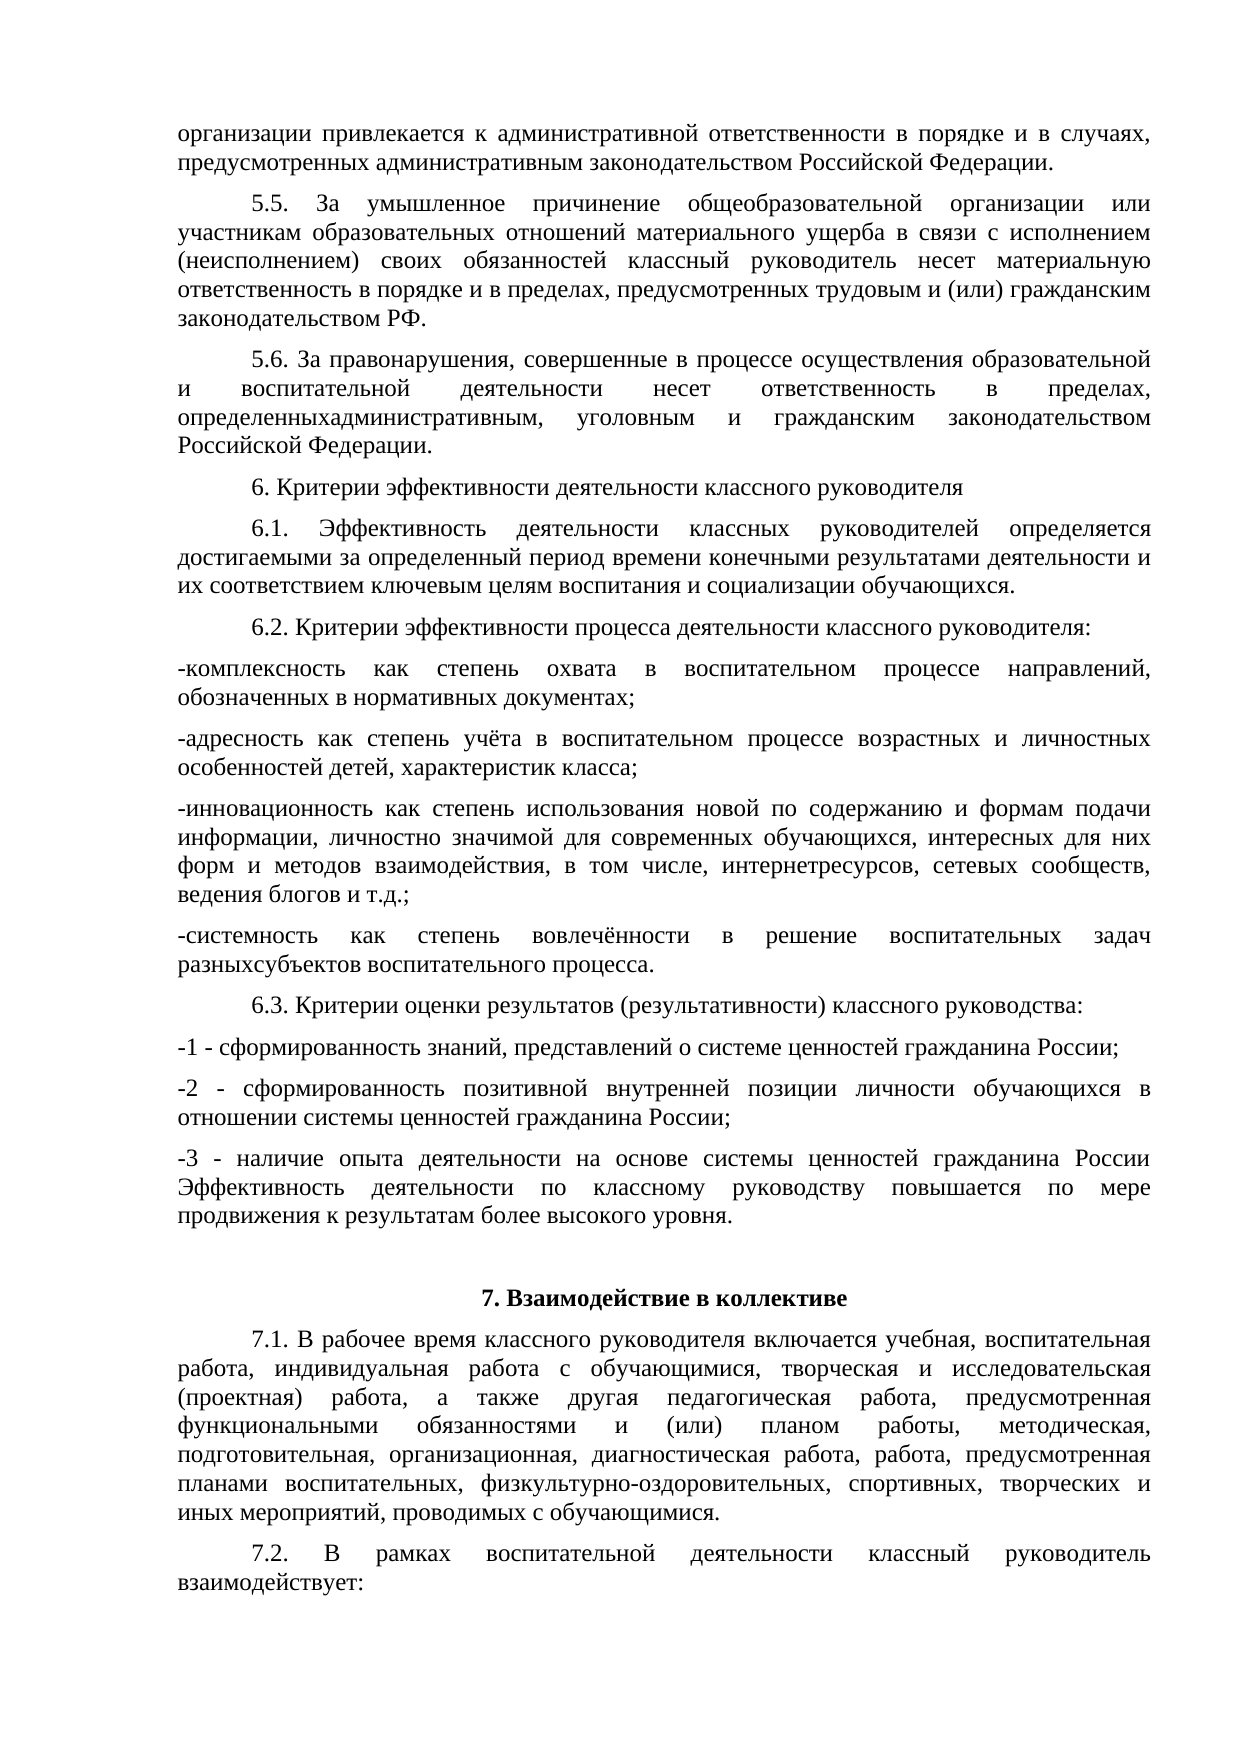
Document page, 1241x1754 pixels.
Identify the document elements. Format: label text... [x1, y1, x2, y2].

text -2 - сформированность позитивной внутренней позиции личности обучающихся в отношении системы ценностей гражданина России; [177, 1073, 1152, 1131]
text -инновационность как степень использования новой по содержанию и формам подачи информации, личностно значимой для современных обучающихся, интересных для них форм и методов взаимодействия, в том числе, интернетресурсов, сетевых сообществ, ведения блогов и т.д.; [177, 793, 1152, 908]
text 7.1. В рабочее время классного руководителя включается учебная, воспитательная работа, индивидуальная работа с обучающимися, творческая и исследовательская (проектная) работа, а также другая педагогическая работа, предусмотренная функциональными обязанностями и (или) планом работы, методическая, подготовительная, организационная, диагностическая работа, работа, предусмотренная планами воспитательных, физкультурно-оздоровительных, спортивных, творческих и иных мероприятий, проводимых с обучающимися. [177, 1324, 1152, 1526]
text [177, 118, 1152, 176]
text -системность как степень вовлечённости в решение воспитательных задач разныхсубъектов воспитательного процесса. [177, 921, 1152, 978]
text 5.5. За умышленное причинение общеобразовательной организации или участникам образовательных отношений материального ущерба в связи с исполнением (неисполнением) своих обязанностей классный руководитель несет материальную ответственность в порядке и в пределах, предусмотренных трудовым и (или) гражданским законодательством РФ. [177, 188, 1152, 332]
text 6. Критерии эффективности деятельности классного руководителя [177, 472, 1152, 501]
text -адресность как степень учёта в воспитательном процессе возрастных и личностных особенностей детей, характеристик класса; [177, 723, 1152, 781]
text 6.1. Эффективность деятельности классных руководителей определяется достигаемыми за определенный период времени конечными результатами деятельности и их соответствием ключевым целям воспитания и социализации обучающихся. [177, 513, 1152, 599]
text -1 - сформированность знаний, представлений о системе ценностей гражданина России; [177, 1032, 1152, 1061]
text 5.6. За правонарушения, совершенные в процессе осуществления образовательной и воспитательной деятельности несет ответственность в пределах, определенныхадминистративным, уголовным и гражданским законодательством Российской Федерации. [177, 344, 1152, 459]
text 7.2. В рамках воспитательной деятельности классный руководитель взаимодействует: [177, 1538, 1152, 1596]
text 6.3. Критерии оценки результатов (результативности) классного руководства: [177, 991, 1152, 1019]
text 6.2. Критерии эффективности процесса деятельности классного руководителя: [177, 612, 1152, 641]
text -комплексность как степень охвата в воспитательном процессе направлений, обозначенных в нормативных документах; [177, 653, 1152, 711]
text -3 - наличие опыта деятельности на основе системы ценностей гражданина России Эффективность деятельности по классному руководству повышается по мере продвижения к результатам более высокого уровня. [177, 1143, 1152, 1229]
text 7. Взаимодействие в коллективе [177, 1283, 1152, 1312]
